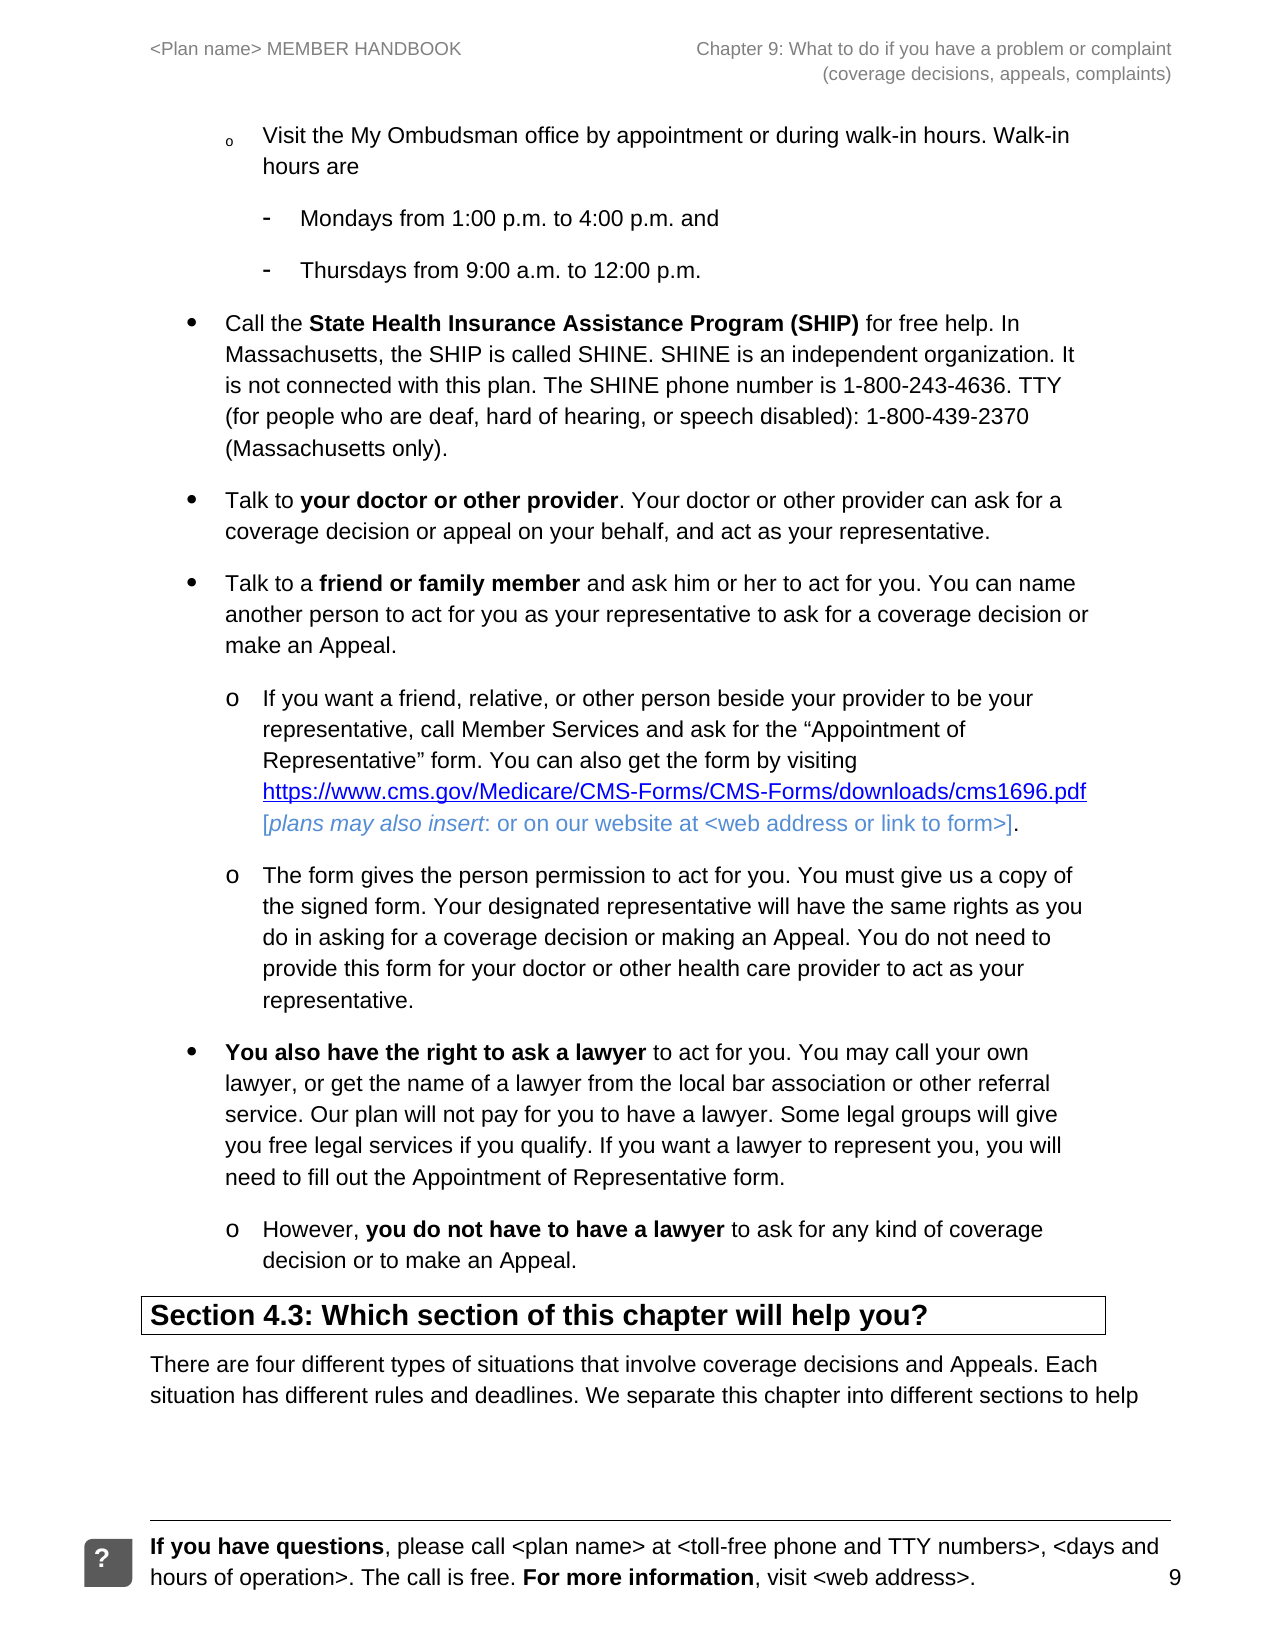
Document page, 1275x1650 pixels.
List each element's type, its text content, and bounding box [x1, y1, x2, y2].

list Call the State Health Insurance Assistance Program (SHIP) for free help. In Massachusetts, the SHIP is called SHINE. SHINE is an independent organization. It is not connected with this plan. The SHINE phone number is 1-800-243-4636. TTY (for people who are deaf, hard of hearing, or speech disabled): 1-800-439-2370 (Massachusetts only). [187, 306, 1096, 462]
list Talk to your doctor or other provider. Your doctor or other provider can ask for a coverage decision or appeal on your behalf, and act as your representative. [187, 483, 1096, 546]
list The form gives the person permission to act for you. You must give us a copy of the signed form. Your designated representative will have the same rights as you do in asking for a coverage decision or making an Appeal. You do not need to provide this form for your doctor or other health care provider to act as your representative. [225, 858, 1096, 1014]
list If you want a friend, relative, or other person beside your provider to be your representative, call Member Services and ask for the “Appointment of Representative” form. You can also get the form by visiting https://www.cms.gov/Medicare/CMS-Forms/CMS-Forms/downloads/cms1696.pdf [plans may also insert: or on our website at <web address or link to form>]. [225, 681, 1096, 837]
list Visit the My Ombudsman office by appointment or during walk-in hours. Walk-in hours are [225, 118, 1096, 181]
subtitle Section 4.3: Which section of this chapter will help you? [142, 1297, 1105, 1334]
list However, you do not have to have a lawyer to ask for any kind of coverage decision or to make an Appeal. [225, 1212, 1096, 1275]
list Talk to a friend or family member and ask him or her to act for you. You can name another person to act for you as your representative to ask for a coverage decision or make an Appeal. [187, 566, 1096, 660]
list Mondays from 1:00 p.m. to 4:00 p.m. and [262, 202, 1096, 233]
list Thursdays from 9:00 a.m. to 12:00 p.m. [262, 254, 1096, 285]
list You also have the right to ask a lawyer to act for you. You may call your own lawyer, or get the name of a lawyer from the local bar association or other referral service. Our plan will not pay for you to have a lawyer. Some legal groups will give you free legal services if you qualify. If you want a lawyer to represent you, you will need to fill out the Appointment of Representative form. [187, 1035, 1096, 1191]
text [150, 1348, 1171, 1410]
